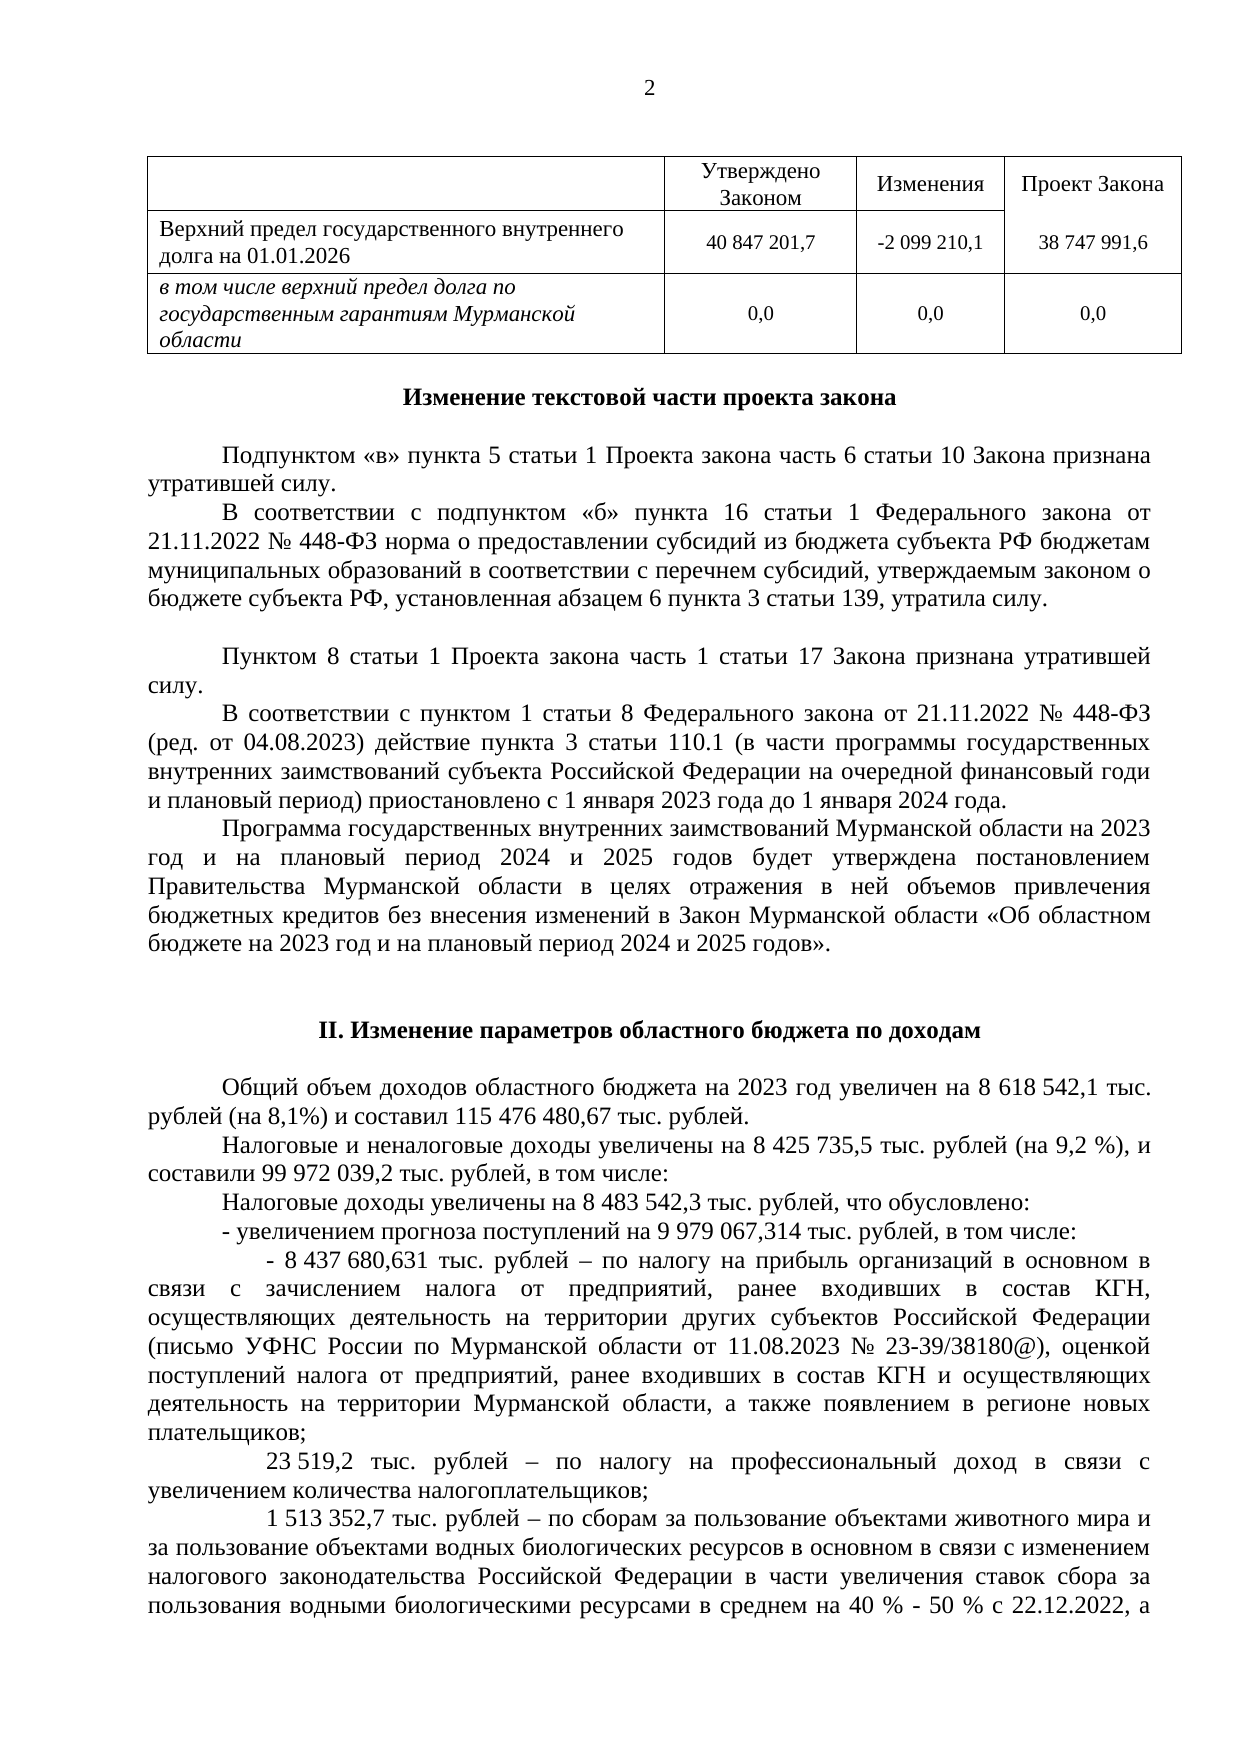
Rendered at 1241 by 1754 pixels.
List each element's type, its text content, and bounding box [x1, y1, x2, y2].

text В соответствии с пунктом 1 статьи 8 Федерального закона от 21.11.2022 № 448-ФЗ (ред. от 04.08.2023) действие пункта 3 статьи 110.1 (в части программы государственных внутренних заимствований субъекта Российской Федерации на очередной финансовый годи и плановый период) приостановлено с 1 января 2023 года до 1 января 2024 года. [148, 698, 1152, 813]
text В соответствии с подпунктом «б» пункта 16 статьи 1 Федерального закона от 21.11.2022 № 448-ФЗ норма о предоставлении субсидий из бюджета субъекта РФ бюджетам муниципальных образований в соответствии с перечнем субсидий, утверждаемым законом о бюджете субъекта РФ, установленная абзацем 6 пункта 3 статьи 139, утратила силу. [148, 497, 1152, 612]
text 23 519,2 тыс. рублей – по налогу на профессиональный доход в связи с увеличением количества налогоплательщиков; [148, 1446, 1152, 1503]
table_header Утверждено Законом [665, 157, 856, 210]
table_cell 40 847 201,7 [665, 211, 856, 272]
text Пунктом 8 статьи 1 Проекта закона часть 1 статьи 17 Закона признана утратившей силу. [148, 641, 1152, 698]
table_header Проект Закона [1005, 157, 1181, 210]
table_header [148, 157, 664, 210]
text Налоговые и неналоговые доходы увеличены на 8 425 735,5 тыс. рублей (на 9,2 %), и составили 99 972 039,2 тыс. рублей, в том числе: [148, 1130, 1152, 1187]
table_cell 0,0 [1005, 274, 1181, 352]
text Изменение текстовой части проекта закона [148, 382, 1152, 411]
text Налоговые доходы увеличены на 8 483 542,3 тыс. рублей, что обусловлено: [148, 1187, 1152, 1216]
text - 8 437 680,631 тыс. рублей – по налогу на прибыль организаций в основном в связи с зачислением налога от предприятий, ранее входивших в состав КГН, осуществляющих деятельность на территории других субъектов Российской Федерации (письмо УФНС России по Мурманской области от 11.08.2023 № 23-39/38180@), оценкой поступлений налога от предприятий, ранее входивших в состав КГН и осуществляющих деятельность на территории Мурманской области, а также появлением в регионе новых плательщиков; [148, 1245, 1152, 1446]
table_header Изменения [857, 157, 1004, 210]
text Общий объем доходов областного бюджета на 2023 год увеличен на 8 618 542,1 тыс. рублей (на 8,1%) и составил 115 476 480,67 тыс. рублей. [148, 1072, 1152, 1130]
text Программа государственных внутренних заимствований Мурманской области на 2023 год и на плановый период 2024 и 2025 годов будет утверждена постановлением Правительства Мурманской области в целях отражения в ней объемов привлечения бюджетных кредитов без внесения изменений в Закон Мурманской области «Об областном бюджете на 2023 год и на плановый период 2024 и 2025 годов». [148, 813, 1152, 957]
subtitle II. Изменение параметров областного бюджета по доходам [148, 1015, 1152, 1043]
table_cell Верхний предел государственного внутреннего долга на 01.01.2026 [148, 211, 664, 272]
text - увеличением прогноза поступлений на 9 979 067,314 тыс. рублей, в том числе: [148, 1216, 1152, 1245]
text Подпунктом «в» пункта 5 статьи 1 Проекта закона часть 6 статьи 10 Закона признана утратившей силу. [148, 440, 1152, 497]
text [148, 1503, 1152, 1618]
table_cell -2 099 210,1 [857, 211, 1004, 272]
table_cell 0,0 [857, 274, 1004, 352]
table_cell 38 747 991,6 [1005, 210, 1181, 272]
table_cell в том числе верхний предел долга по государственным гарантиям Мурманской области [148, 274, 664, 352]
table_cell 0,0 [665, 274, 856, 352]
